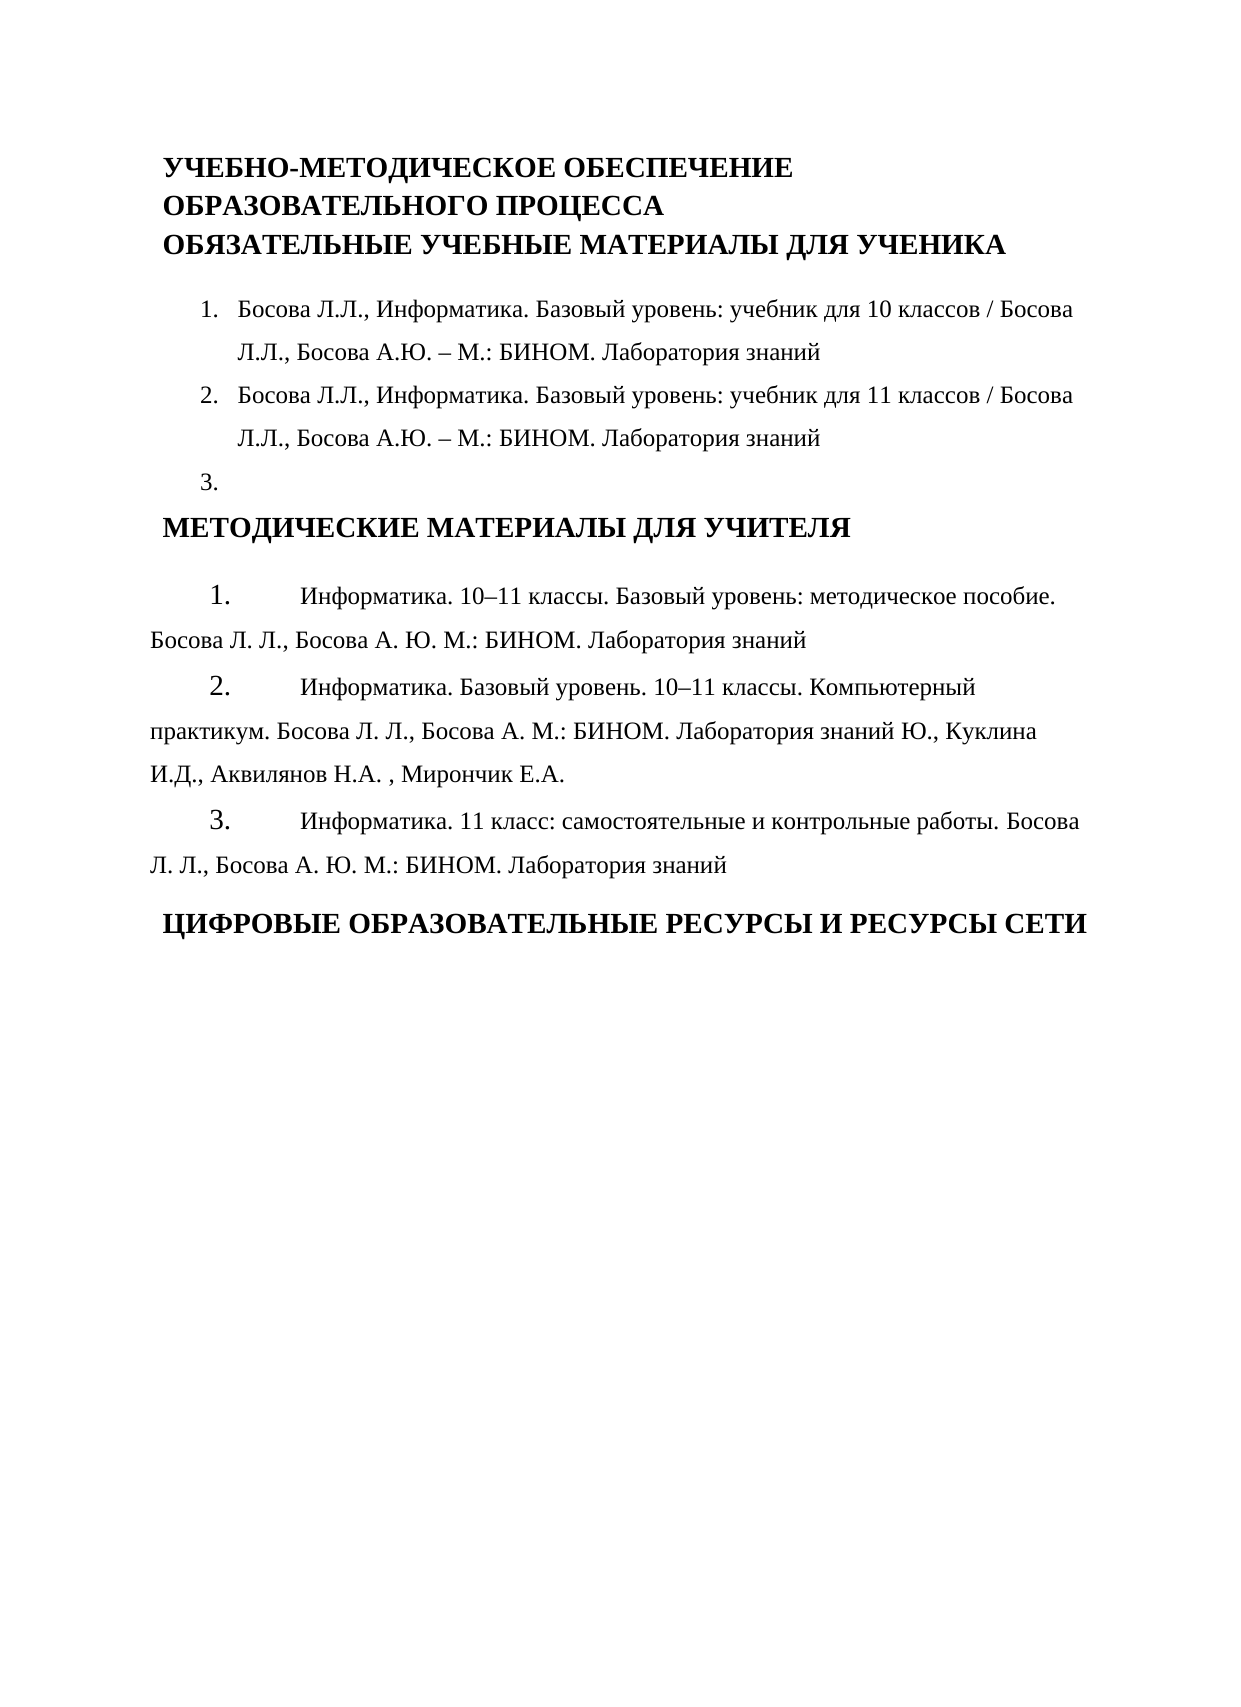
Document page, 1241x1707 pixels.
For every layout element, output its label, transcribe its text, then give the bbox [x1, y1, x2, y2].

list Информатика. 11 класс: самостоятельные и контрольные работы. Босова Л. Л., Босова А. Ю. М.: БИНОМ. Лаборатория знаний [150, 802, 1090, 879]
list Информатика. Базовый уровень. 10–11 классы. Компьютерный практикум. Босова Л. Л., Босова А. М.: БИНОМ. Лаборатория знаний Ю., Куклина И.Д., Аквилянов Н.А. , Мирончик Е.А. [150, 668, 1090, 788]
list Информатика. 10–11 классы. Базовый уровень: методическое пособие. Босова Л. Л., Босова А. Ю. М.: БИНОМ. Лаборатория знаний [150, 577, 1090, 653]
text ОБЯЗАТЕЛЬНЫЕ УЧЕБНЫЕ МАТЕРИАЛЫ ДЛЯ УЧЕНИКА [162, 227, 1090, 261]
text ЦИФРОВЫЕ ОБРАЗОВАТЕЛЬНЫЕ РЕСУРСЫ И РЕСУРСЫ СЕТИ [162, 893, 1090, 943]
list Босова Л.Л., Информатика. Базовый уровень: учебник для 11 классов / Босова Л.Л., Босова А.Ю. – М.: БИНОМ. Лаборатория знаний [200, 380, 1090, 452]
list Босова Л.Л., Информатика. Базовый уровень: учебник для 10 классов / Босова Л.Л., Босова А.Ю. – М.: БИНОМ. Лаборатория знаний [200, 294, 1090, 366]
text МЕТОДИЧЕСКИЕ МАТЕРИАЛЫ ДЛЯ УЧИТЕЛЯ [162, 510, 1090, 543]
text УЧЕБНО-МЕТОДИЧЕСКОЕ ОБЕСПЕЧЕНИЕ ОБРАЗОВАТЕЛЬНОГО ПРОЦЕССА [162, 150, 1090, 222]
